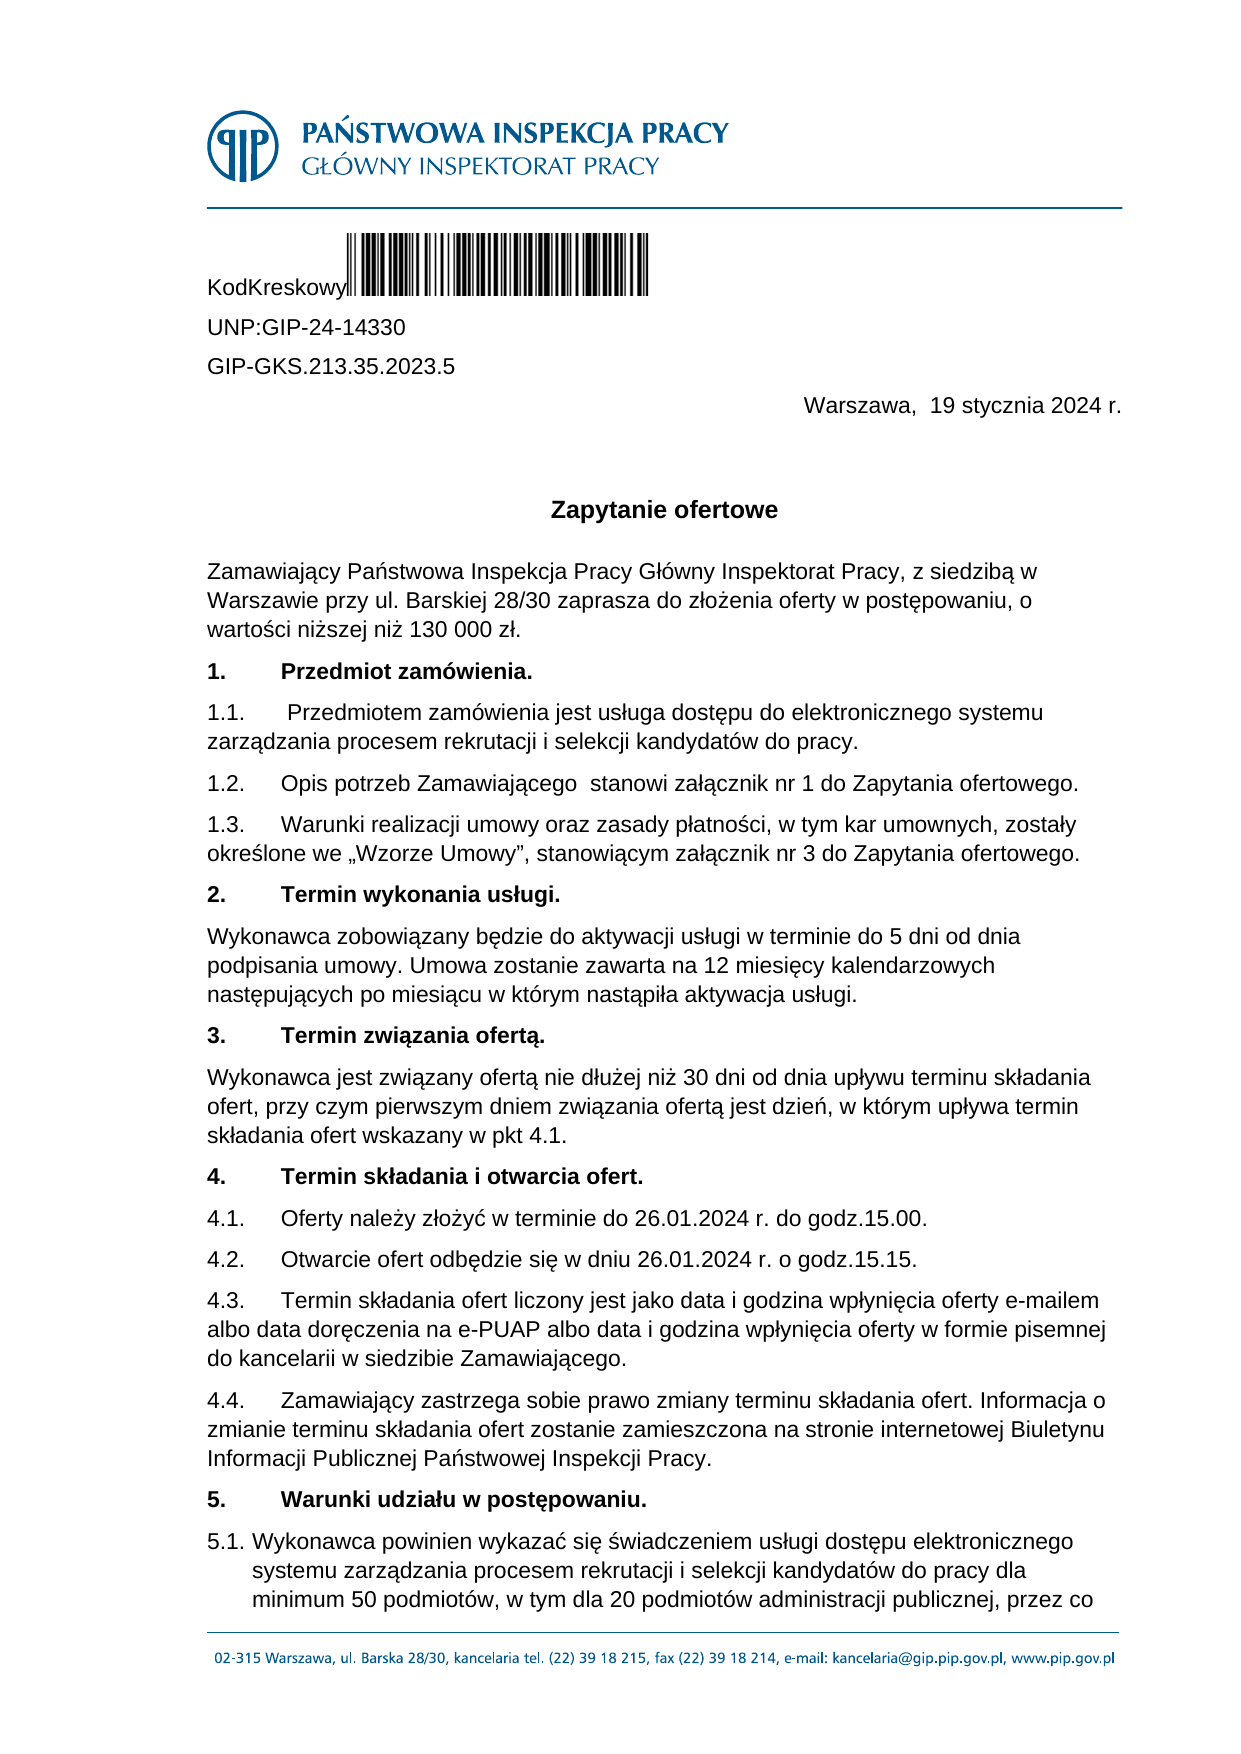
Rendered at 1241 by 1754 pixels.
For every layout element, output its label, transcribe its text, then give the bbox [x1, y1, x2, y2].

text UNP:GIP-24-14330 [207, 313, 1122, 340]
text Zamawiający Państwowa Inspekcja Pracy Główny Inspektorat Pracy, z siedzibą w Warszawie przy ul. Barskiej 28/30 zaprasza do złożenia oferty w postępowaniu, o wartości niższej niż 130 000 zł. [207, 558, 1122, 642]
list Warunki realizacji umowy oraz zasady płatności, w tym kar umownych, zostały określone we „Wzorze Umowy”, stanowiącym załącznik nr 3 do Zapytania ofertowego. [207, 811, 1122, 866]
text Warszawa, 19 stycznia 2024 r. [207, 392, 1122, 419]
list Termin składania i otwarcia ofert. [207, 1163, 1122, 1189]
text Wykonawca zobowiązany będzie do aktywacji usługi w terminie do 5 dni od dnia podpisania umowy. Umowa zostanie zawarta na 12 miesięcy kalendarzowych następujących po miesiącu w którym nastąpiła aktywacja usługi. [207, 923, 1122, 1007]
text GIP-GKS.213.35.2023.5 [207, 353, 1122, 379]
subtitle Zapytanie ofertowe [207, 495, 1122, 524]
picture [346, 233, 649, 296]
list Przedmiotem zamówienia jest usługa dostępu do elektronicznego systemu zarządzania procesem rekrutacji i selekcji kandydatów do pracy. [207, 699, 1122, 754]
list Opis potrzeb Zamawiającego stanowi załącznik nr 1 do Zapytania ofertowego. [207, 769, 1122, 796]
list Zamawiający zastrzega sobie prawo zmiany terminu składania ofert. Informacja o zmianie terminu składania ofert zostanie zamieszczona na stronie internetowej Biuletynu Informacji Publicznej Państwowej Inspekcji Pracy. [207, 1387, 1122, 1471]
text Wykonawca jest związany ofertą nie dłużej niż 30 dni od dnia upływu terminu składania ofert, przy czym pierwszym dniem związania ofertą jest dzień, w którym upływa termin składania ofert wskazany w pkt 4.1. [207, 1064, 1122, 1148]
list Oferty należy złożyć w terminie do 26.01.2024 r. do godz.15.00. [207, 1204, 1122, 1231]
list Termin składania ofert liczony jest jako data i godzina wpłynięcia oferty e-mailem albo data doręczenia na e-PUAP albo data i godzina wpłynięcia oferty w formie pisemnej do kancelarii w siedzibie Zamawiającego. [207, 1287, 1122, 1372]
list Otwarcie ofert odbędzie się w dniu 26.01.2024 r. o godz.15.15. [207, 1246, 1122, 1272]
list Termin związania ofertą. [207, 1022, 1122, 1048]
list Warunki udziału w postępowaniu. [207, 1486, 1122, 1512]
list Termin wykonania usługi. [207, 881, 1122, 908]
list Przedmiot zamówienia. [207, 658, 1122, 684]
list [207, 1528, 1122, 1612]
